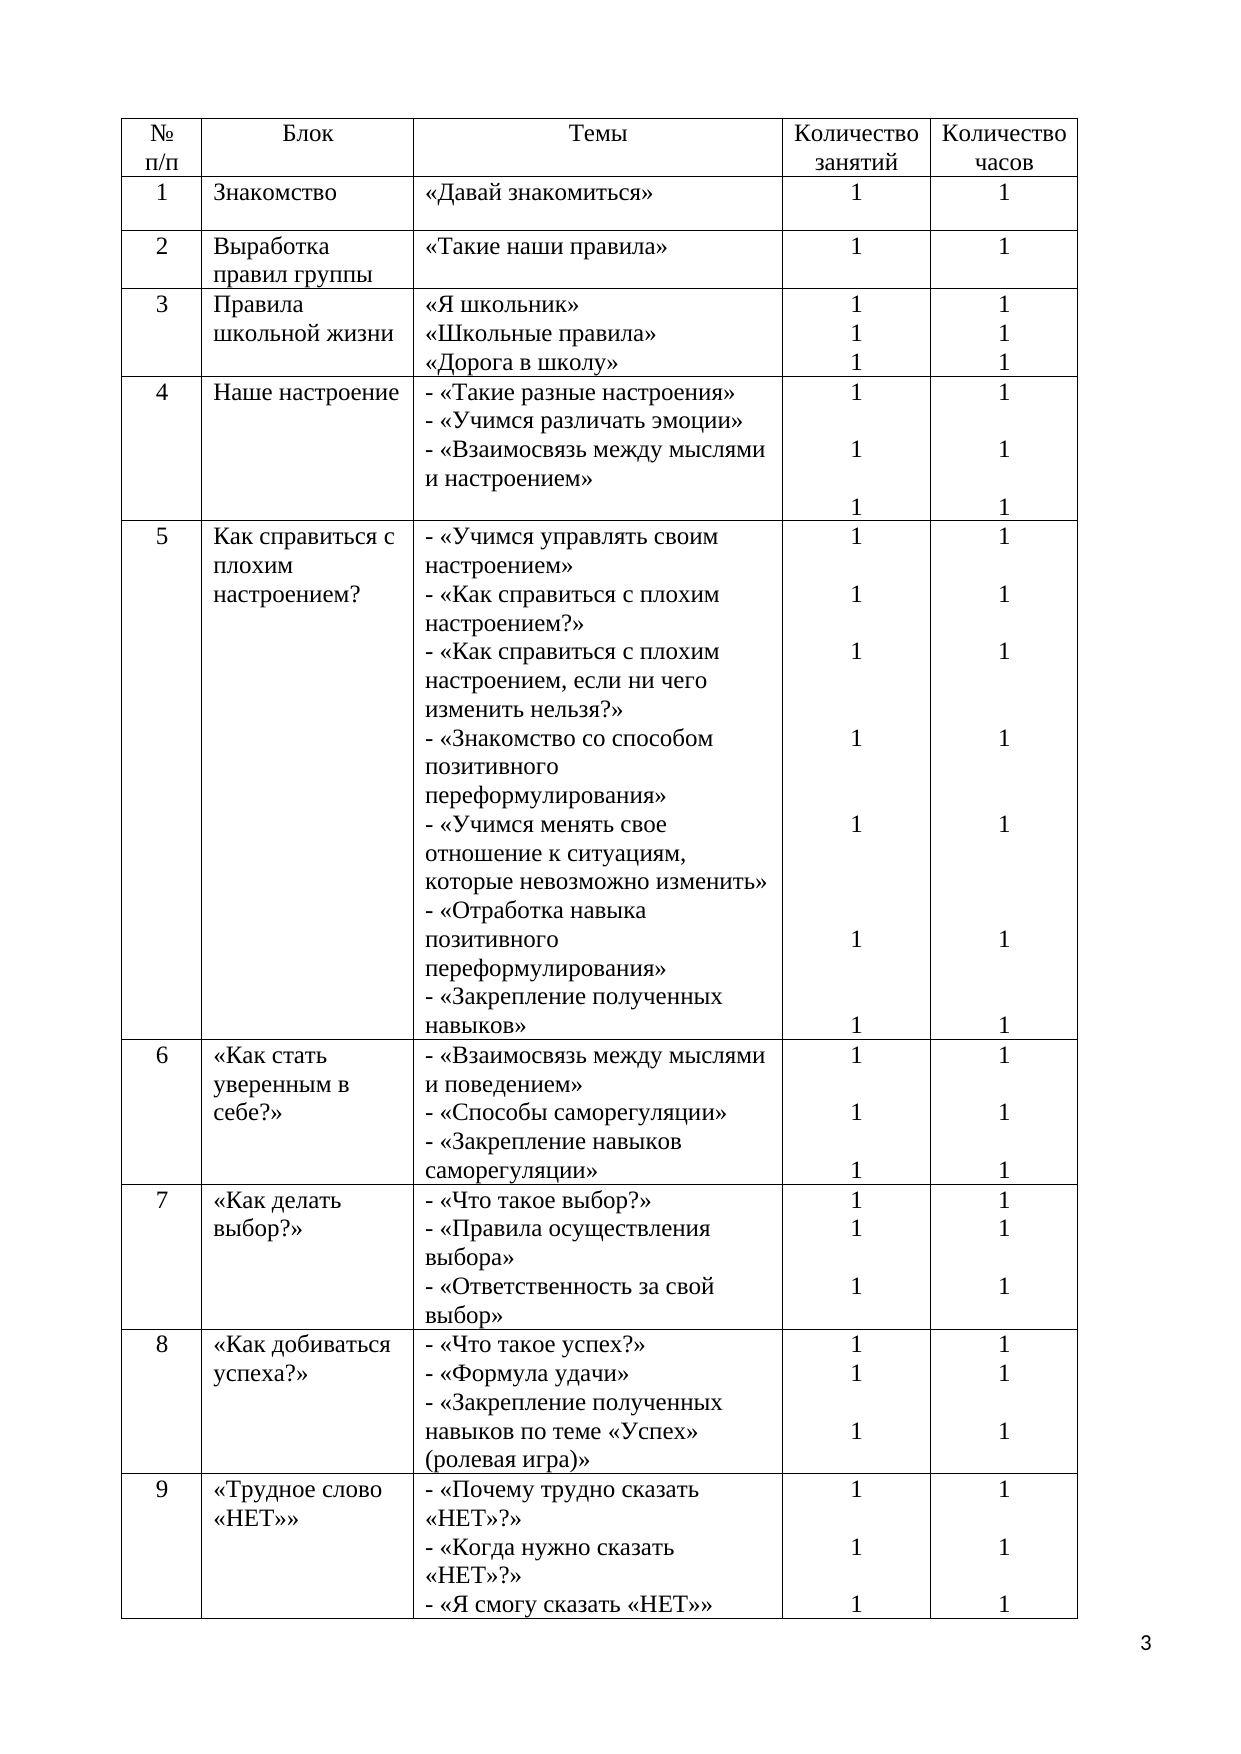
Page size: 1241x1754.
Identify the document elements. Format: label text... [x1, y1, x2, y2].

table_cell 7 [122, 1185, 201, 1328]
table_cell 1 [931, 177, 1077, 230]
table_cell Как справиться с плохим настроением? [202, 521, 413, 1039]
table_cell 1 [783, 177, 930, 230]
table_cell Наше настроение [202, 377, 413, 520]
table_header Количество занятий [783, 119, 930, 176]
table_cell 1 1 1 1 1 1 1 [783, 521, 930, 1039]
table_cell - «Что такое успех?» - «Формула удачи» - «Закрепление полученных навыков по теме «Успех» (ролевая игра)» [414, 1330, 782, 1473]
table_cell «Как добиваться успеха?» [202, 1330, 413, 1473]
table_cell «Давай знакомиться» [414, 177, 782, 230]
table_cell «Как стать уверенным в себе?» [202, 1040, 413, 1184]
table_cell 1 1 1 [783, 1040, 930, 1184]
table_cell 1 1 1 [783, 1474, 930, 1618]
table_cell «Как делать выбор?» [202, 1185, 413, 1328]
table_cell 1 1 1 [931, 377, 1077, 520]
table_cell «Такие наши правила» [414, 231, 782, 288]
table_header Темы [414, 119, 782, 176]
table_cell 1 1 1 [783, 377, 930, 520]
table_cell 1 1 1 1 1 1 1 [931, 521, 1077, 1039]
table_cell 1 1 1 [931, 1330, 1077, 1473]
table_cell 1 1 1 [931, 1040, 1077, 1184]
table_cell 1 [931, 231, 1077, 288]
table_header № п/п [122, 119, 201, 176]
table_cell 6 [122, 1040, 201, 1184]
table_cell «Я школьник» «Школьные правила» «Дорога в школу» [414, 289, 782, 376]
table_cell 4 [122, 377, 201, 520]
table_cell 1 1 1 [783, 1185, 930, 1328]
table_cell - «Почему трудно сказать «НЕТ»?» - «Когда нужно сказать «НЕТ»?» - «Я смогу сказать «НЕТ»» [414, 1474, 782, 1618]
table_header Количество часов [931, 119, 1077, 176]
table_cell 1 1 1 [931, 1185, 1077, 1328]
table_cell 1 1 1 [783, 289, 930, 376]
table_cell 5 [122, 521, 201, 1039]
table_cell - «Такие разные настроения» - «Учимся различать эмоции» - «Взаимосвязь между мыслями и настроением» [414, 377, 782, 520]
table_cell 1 [783, 231, 930, 288]
table_cell - «Взаимосвязь между мыслями и поведением» - «Способы саморегуляции» - «Закрепление навыков саморегуляции» [414, 1040, 782, 1184]
table_cell Знакомство [202, 177, 413, 230]
table_cell 2 [122, 231, 201, 288]
table_cell 1 1 1 [783, 1330, 930, 1473]
table_cell «Трудное слово «НЕТ»» [202, 1474, 413, 1618]
table_cell - «Учимся управлять своим настроением» - «Как справиться с плохим настроением?» - «Как справиться с плохим настроением, если ни чего изменить нельзя?» - «Знакомство со способом позитивного переформулирования» - «Учимся менять свое отношение к ситуациям, которые невозможно изменить» - «Отработка навыка позитивного переформулирования» - «Закрепление полученных навыков» [414, 521, 782, 1039]
table_cell 8 [122, 1330, 201, 1473]
table_cell - «Что такое выбор?» - «Правила осуществления выбора» - «Ответственность за свой выбор» [414, 1185, 782, 1328]
table_cell Правила школьной жизни [202, 289, 413, 376]
table_header Блок [202, 119, 413, 176]
table_cell 1 1 1 [931, 289, 1077, 376]
table_cell 9 [122, 1474, 201, 1618]
table_cell 3 [122, 289, 201, 376]
table_cell 1 [122, 177, 201, 230]
table_cell 1 1 1 [931, 1474, 1077, 1618]
table_cell Выработка правил группы [202, 231, 413, 288]
